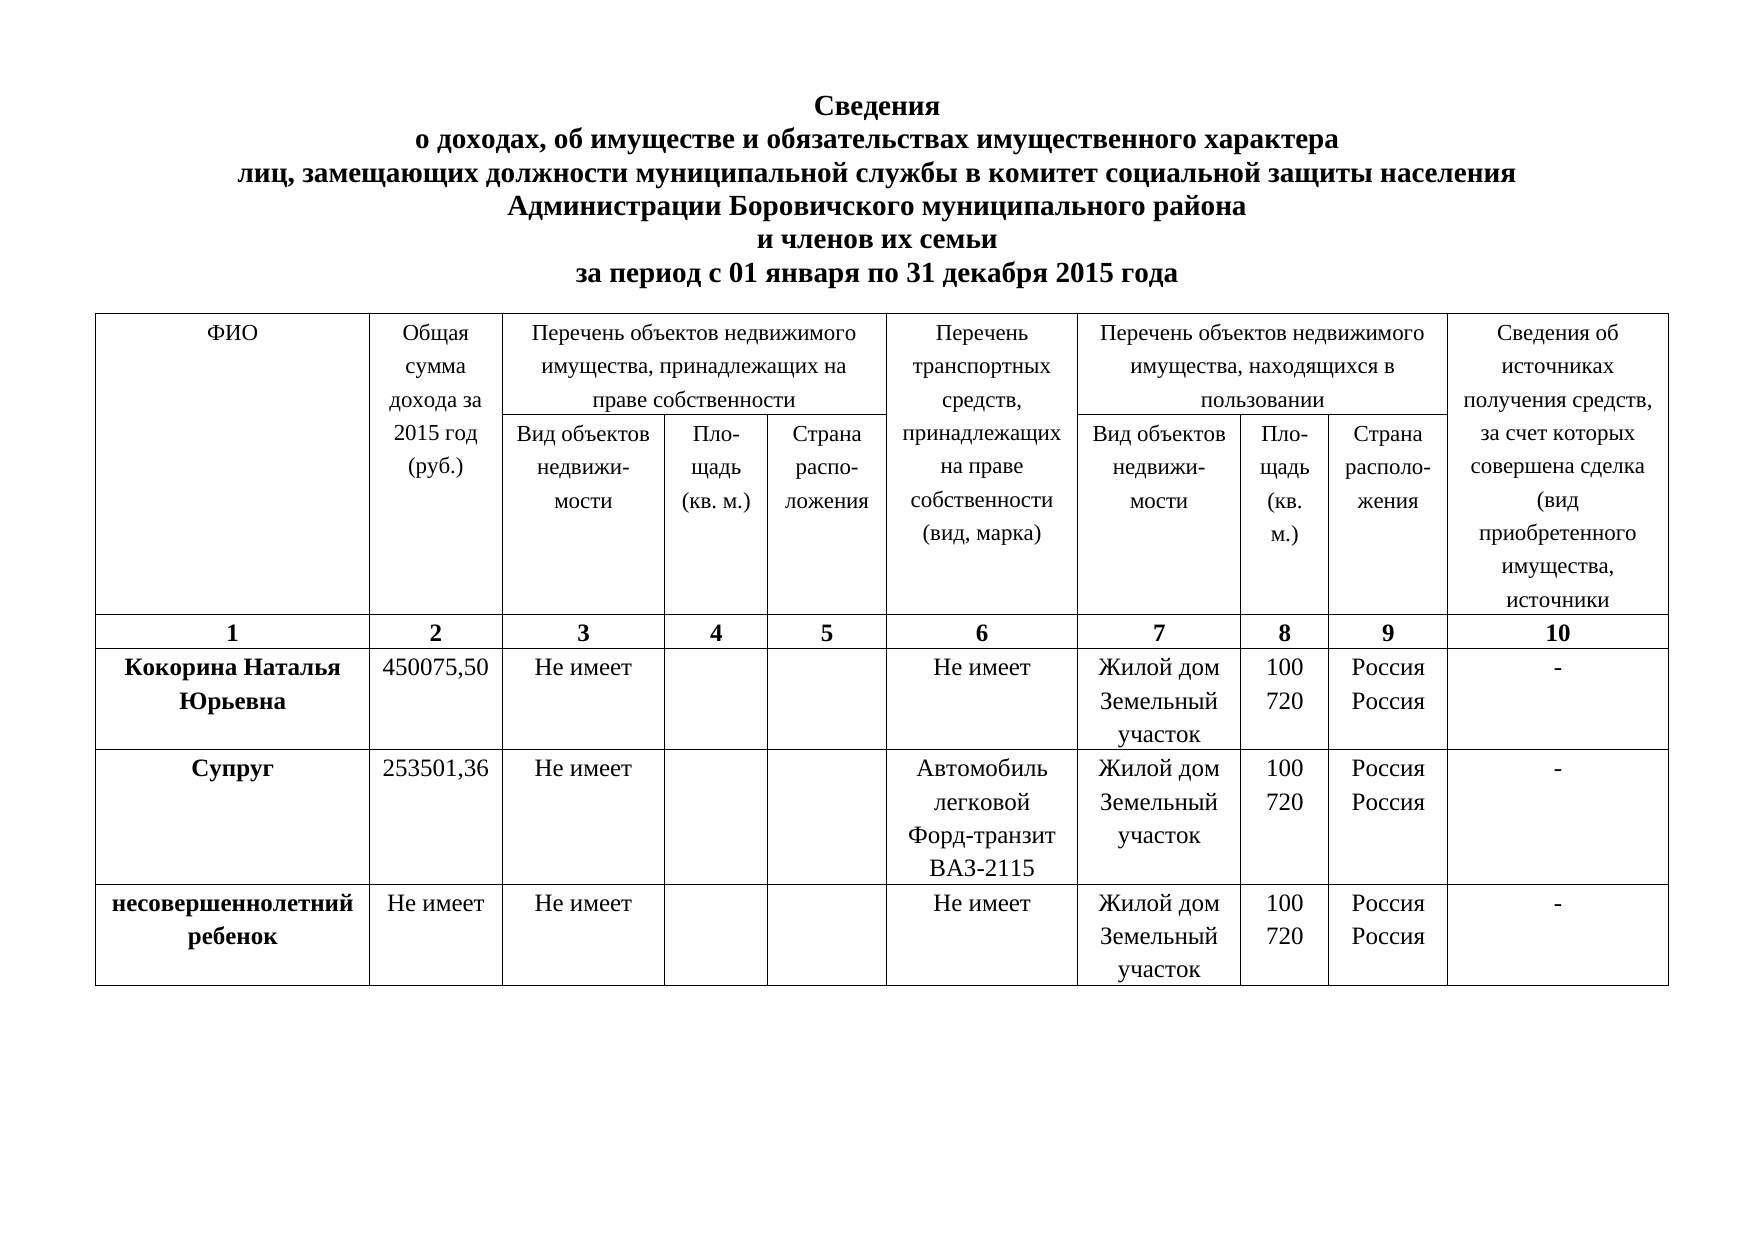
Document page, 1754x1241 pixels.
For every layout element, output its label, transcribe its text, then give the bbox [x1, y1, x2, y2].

table_cell 9 [1329, 615, 1447, 648]
table_cell 3 [503, 615, 664, 648]
table_cell 100 720 [1241, 885, 1328, 984]
table_cell Вид объектов недвижи-мости [1078, 415, 1240, 614]
table_cell несовершеннолетний ребенок [96, 885, 369, 984]
table_cell - [1448, 885, 1668, 984]
table_cell 10 [1448, 615, 1668, 648]
table_cell Жилой дом Земельный участок [1078, 649, 1240, 749]
table_cell Не имеет [887, 885, 1077, 984]
table_cell Кокорина Наталья Юрьевна [96, 649, 369, 749]
table_cell [665, 649, 767, 749]
table_cell Жилой дом Земельный участок [1078, 885, 1240, 984]
text о доходах, об имуществе и обязательствах имущественного характера [118, 122, 1636, 155]
table_cell 4 [665, 615, 767, 648]
table_cell 100 720 [1241, 750, 1328, 883]
table_cell Не имеет [370, 885, 502, 984]
table_cell 100 720 [1241, 649, 1328, 749]
table_cell 7 [1078, 615, 1240, 648]
table_cell [768, 750, 886, 883]
text и членов их семьи [118, 222, 1636, 255]
table_cell 253501,36 [370, 750, 502, 883]
table_cell Автомобиль легковой Форд-транзит ВАЗ-2115 [887, 750, 1077, 883]
text Администрации Боровичского муниципального района [118, 189, 1636, 222]
table_cell Страна располо-жения [1329, 415, 1447, 614]
table_header Общая сумма дохода за 2015 год (руб.) [370, 314, 502, 614]
table_cell Пло-щадь (кв. м.) [1241, 415, 1328, 614]
table_cell Пло-щадь (кв. м.) [665, 415, 767, 614]
table_cell Жилой дом Земельный участок [1078, 750, 1240, 883]
table_cell 2 [370, 615, 502, 648]
table_cell [665, 885, 767, 984]
table_header Перечень объектов недвижимого имущества, принадлежащих на праве собственности [503, 314, 886, 414]
text за период с 01 января по 31 декабря 2015 года [118, 255, 1636, 289]
table_cell Не имеет [503, 885, 664, 984]
table_cell Не имеет [887, 649, 1077, 749]
table_cell Не имеет [503, 750, 664, 883]
table_cell [768, 885, 886, 984]
table_cell [665, 750, 767, 883]
table_header Перечень транспортных средств, принадлежащих на праве собственности (вид, марка) [887, 314, 1077, 614]
table_cell - [1448, 750, 1668, 883]
text лиц, замещающих должности муниципальной службы в комитет социальной защиты населения [118, 155, 1636, 189]
table_cell Вид объектов недвижи-мости [503, 415, 664, 614]
table_cell [768, 649, 886, 749]
table_cell 6 [887, 615, 1077, 648]
table_cell 5 [768, 615, 886, 648]
table_cell Россия Россия [1329, 885, 1447, 984]
table_cell Страна распо-ложения [768, 415, 886, 614]
table_cell Не имеет [503, 649, 664, 749]
table_cell Супруг [96, 750, 369, 883]
table_cell Россия Россия [1329, 750, 1447, 883]
table_header ФИО [96, 314, 369, 614]
table_cell 1 [96, 615, 369, 648]
table_cell 8 [1241, 615, 1328, 648]
text Сведения [118, 89, 1636, 122]
table_cell Россия Россия [1329, 649, 1447, 749]
table_cell - [1448, 649, 1668, 749]
table_cell 450075,50 [370, 649, 502, 749]
table_header Перечень объектов недвижимого имущества, находящихся в пользовании [1078, 314, 1447, 414]
table_header Сведения об источниках получения средств, за счет которых совершена сделка (вид приобретенного имущества, источники [1448, 314, 1668, 614]
